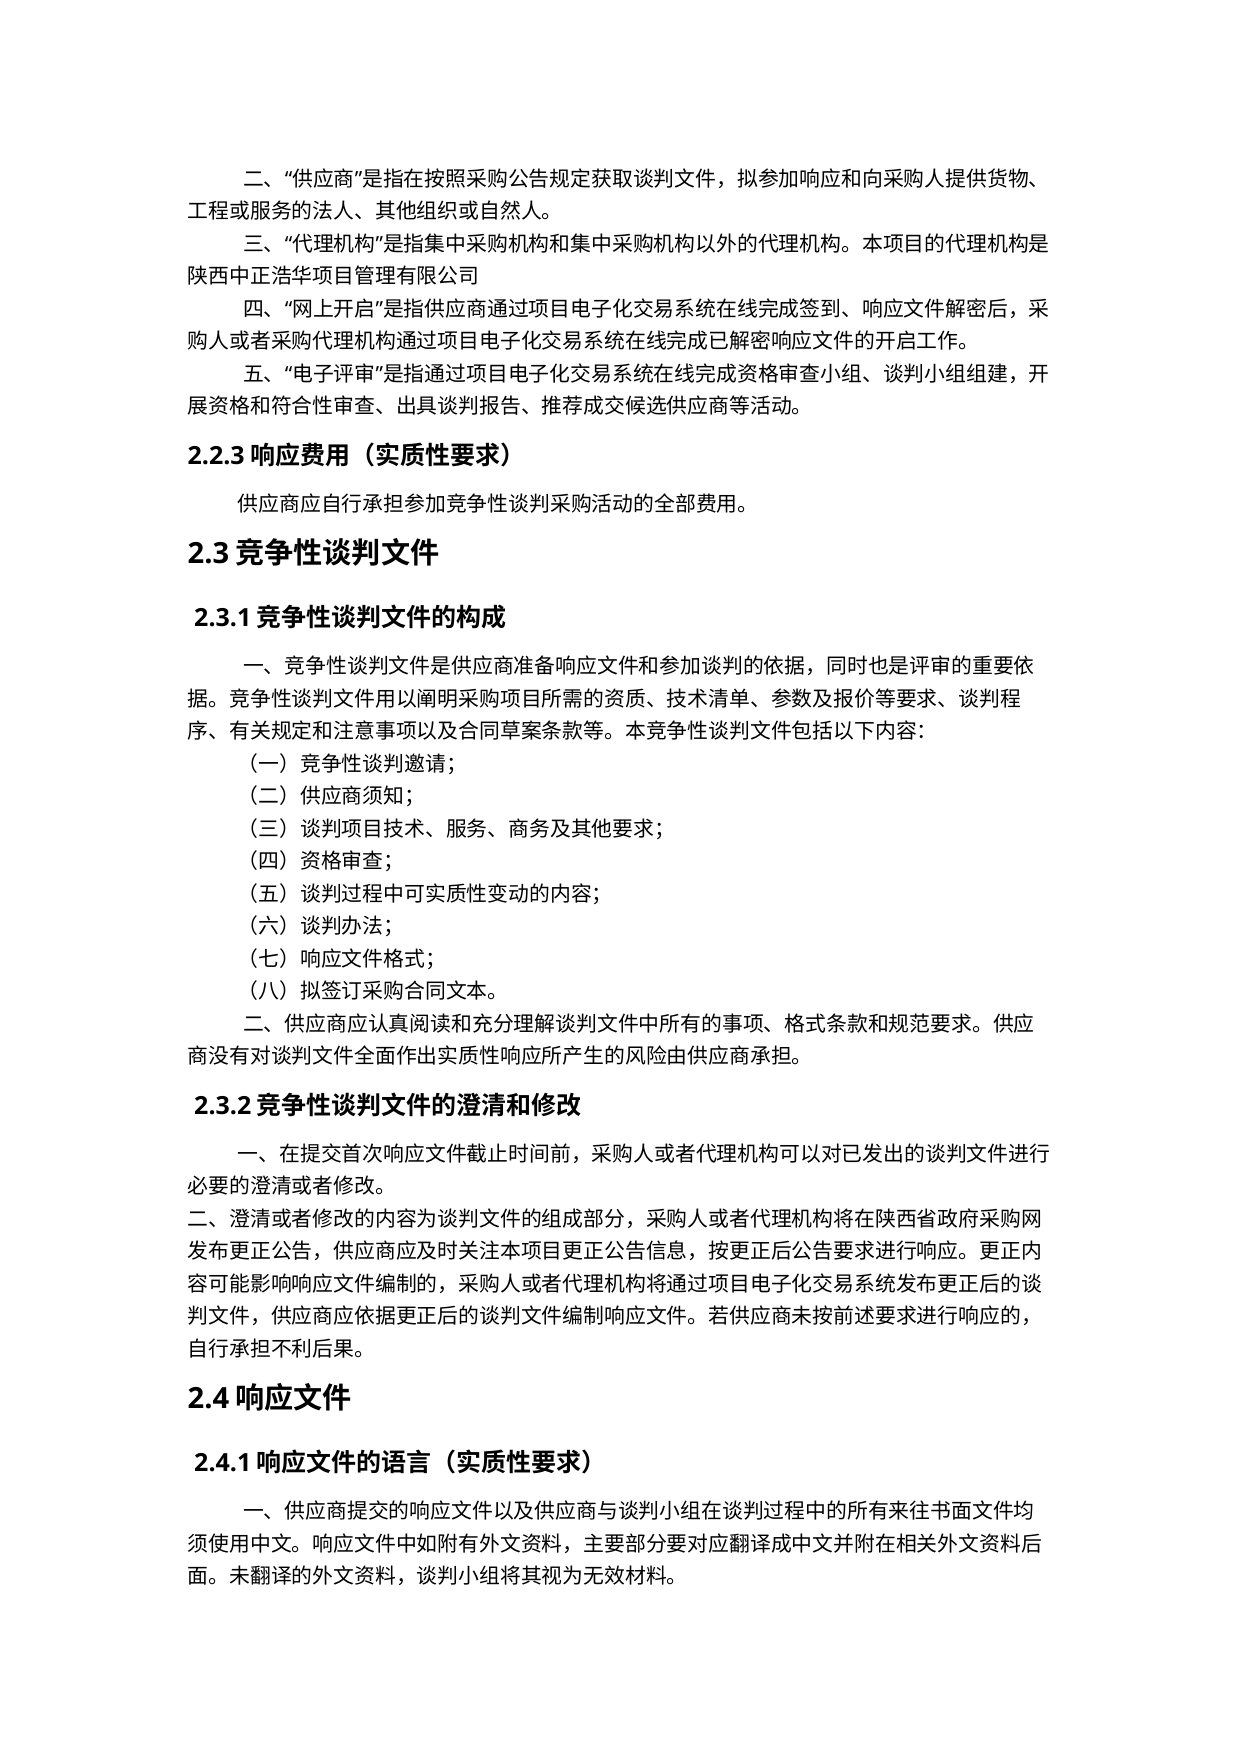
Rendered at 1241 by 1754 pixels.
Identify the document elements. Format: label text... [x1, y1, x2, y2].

text 一、竞争性谈判文件是供应商准备响应文件和参加谈判的依据，同时也是评审的重要依据。竞争性谈判文件用以阐明采购项目所需的资质、技术清单、参数及报价等要求、谈判程序、有关规定和注意事项以及合同草案条款等。本竞争性谈判文件包括以下内容： [187, 649, 1053, 747]
text 2.2.3响应费用（实质性要求） [187, 422, 1053, 487]
text 五、“电子评审”是指通过项目电子化交易系统在线完成资格审查小组、谈判小组组建，开展资格和符合性审查、出具谈判报告、推荐成交候选供应商等活动。 [187, 357, 1053, 422]
text 2.3.2竞争性谈判文件的澄清和修改 [187, 1072, 1053, 1137]
text 2.3竞争性谈判文件 [187, 519, 1053, 584]
text 一、供应商提交的响应文件以及供应商与谈判小组在谈判过程中的所有来往书面文件均须使用中文。响应文件中如附有外文资料，主要部分要对应翻译成中文并附在相关外文资料后面。未翻译的外文资料，谈判小组将其视为无效材料。 [187, 1494, 1053, 1592]
text 二、“供应商”是指在按照采购公告规定获取谈判文件，拟参加响应和向采购人提供货物、工程或服务的法人、其他组织或自然人。 [187, 162, 1053, 227]
text 供应商应自行承担参加竞争性谈判采购活动的全部费用。 [187, 487, 1053, 519]
text （三）谈判项目技术、服务、商务及其他要求； [187, 812, 1053, 844]
text （五）谈判过程中可实质性变动的内容； [187, 877, 1053, 909]
text （四）资格审查； [187, 844, 1053, 877]
text （六）谈判办法； [187, 909, 1053, 942]
text （七）响应文件格式； [187, 942, 1053, 974]
text 二、澄清或者修改的内容为谈判文件的组成部分，采购人或者代理机构将在陕西省政府采购网发布更正公告，供应商应及时关注本项目更正公告信息，按更正后公告要求进行响应。更正内容可能影响响应文件编制的，采购人或者代理机构将通过项目电子化交易系统发布更正后的谈判文件，供应商应依据更正后的谈判文件编制响应文件。若供应商未按前述要求进行响应的，自行承担不利后果。 [187, 1202, 1053, 1364]
text 2.4响应文件 [187, 1364, 1053, 1429]
text （二）供应商须知； [187, 779, 1053, 812]
text （八）拟签订采购合同文本。 [187, 974, 1053, 1007]
text （一）竞争性谈判邀请； [187, 747, 1053, 779]
text 2.4.1响应文件的语言（实质性要求） [187, 1429, 1053, 1494]
text 三、“代理机构”是指集中采购机构和集中采购机构以外的代理机构。本项目的代理机构是陕西中正浩华项目管理有限公司 [187, 227, 1053, 292]
text 2.3.1竞争性谈判文件的构成 [187, 584, 1053, 649]
text 四、“网上开启”是指供应商通过项目电子化交易系统在线完成签到、响应文件解密后，采购人或者采购代理机构通过项目电子化交易系统在线完成已解密响应文件的开启工作。 [187, 292, 1053, 357]
text 一、在提交首次响应文件截止时间前，采购人或者代理机构可以对已发出的谈判文件进行必要的澄清或者修改。 [187, 1137, 1053, 1202]
text 二、供应商应认真阅读和充分理解谈判文件中所有的事项、格式条款和规范要求。供应商没有对谈判文件全面作出实质性响应所产生的风险由供应商承担。 [187, 1007, 1053, 1072]
